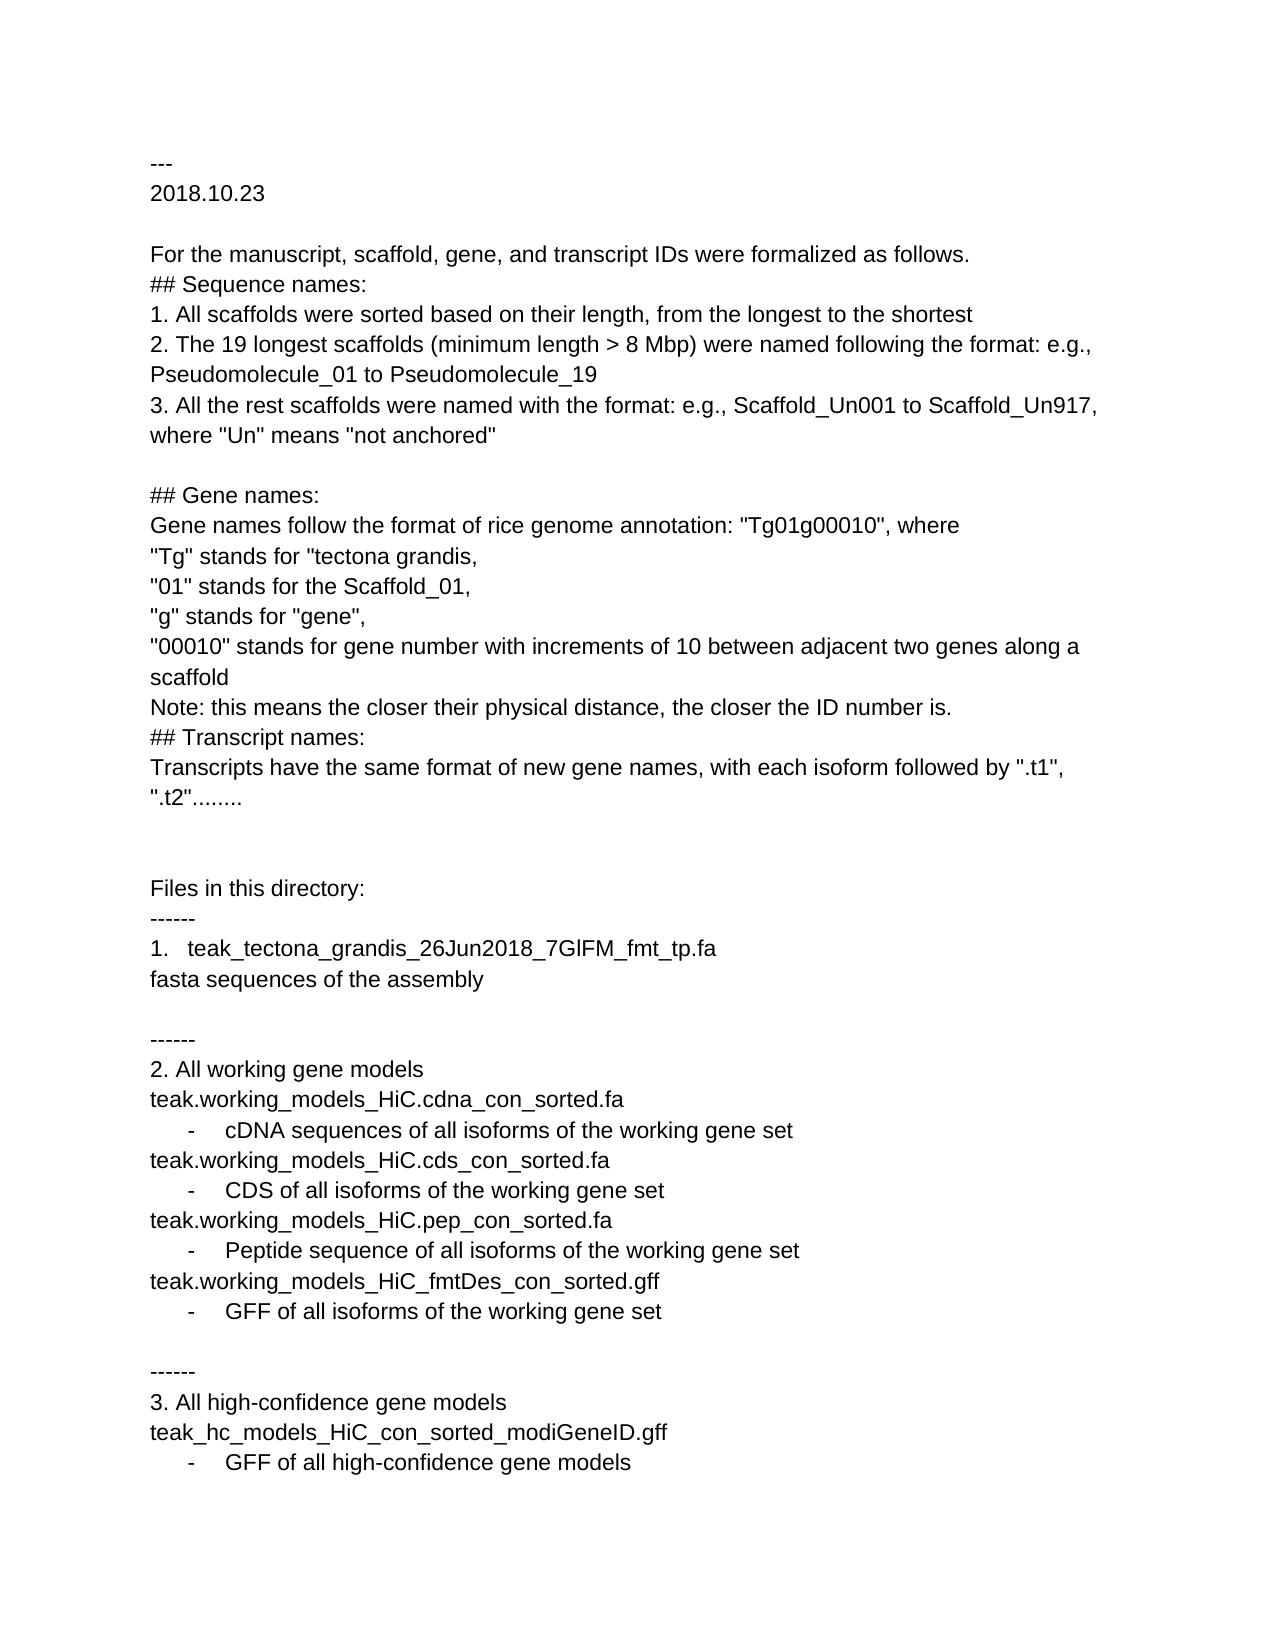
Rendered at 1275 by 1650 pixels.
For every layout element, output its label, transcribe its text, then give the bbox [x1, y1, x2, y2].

text ------ [150, 1358, 1125, 1385]
list GFF of all high-confidence gene models [187, 1449, 1125, 1475]
text 1. All scaffolds were sorted based on their length, from the longest to the shortest [150, 301, 1125, 327]
text teak.working_models_HiC_fmtDes_con_sorted.gff [150, 1268, 1125, 1294]
text "01" stands for the Scaffold_01, [150, 573, 1125, 599]
text teak.working_models_HiC.cdna_con_sorted.fa [150, 1086, 1125, 1113]
text 2018.10.23 [150, 180, 1125, 207]
text 3. All the rest scaffolds were named with the format: e.g., Scaffold_Un001 to Scaffold_Un917, where "Un" means "not anchored" [150, 392, 1125, 448]
list teak_tectona_grandis_26Jun2018_7GlFM_fmt_tp.fa [150, 935, 1125, 962]
list CDS of all isoforms of the working gene set [187, 1177, 1125, 1203]
text 3. All high-confidence gene models [150, 1388, 1125, 1415]
text teak_hc_models_HiC_con_sorted_modiGeneID.gff [150, 1419, 1125, 1445]
text --- [150, 150, 1125, 176]
text ------ [150, 1026, 1125, 1052]
text ## Gene names: [150, 482, 1125, 509]
text teak.working_models_HiC.pep_con_sorted.fa [150, 1207, 1125, 1234]
text ------ [150, 905, 1125, 932]
text ## Sequence names: [150, 271, 1125, 297]
text "g" stands for "gene", [150, 603, 1125, 629]
list cDNA sequences of all isoforms of the working gene set [187, 1117, 1125, 1143]
list Peptide sequence of all isoforms of the working gene set [187, 1237, 1125, 1264]
text teak.working_models_HiC.cds_con_sorted.fa [150, 1147, 1125, 1173]
text Transcripts have the same format of new gene names, with each isoform followed by ".t1", ".t2"........ [150, 754, 1125, 811]
text "00010" stands for gene number with increments of 10 between adjacent two genes along a scaffold [150, 633, 1125, 690]
text "Tg" stands for "tectona grandis, [150, 543, 1125, 569]
text Files in this directory: [150, 875, 1125, 901]
text ## Transcript names: [150, 724, 1125, 750]
text Note: this means the closer their physical distance, the closer the ID number is. [150, 694, 1125, 720]
text 2. All working gene models [150, 1056, 1125, 1083]
text 2. The 19 longest scaffolds (minimum length > 8 Mbp) were named following the format: e.g., Pseudomolecule_01 to Pseudomolecule_19 [150, 331, 1125, 388]
text fasta sequences of the assembly [150, 966, 1125, 992]
text For the manuscript, scaffold, gene, and transcript IDs were formalized as follows. [150, 241, 1125, 267]
list GFF of all isoforms of the working gene set [187, 1298, 1125, 1324]
text Gene names follow the format of rice genome annotation: "Tg01g00010", where [150, 512, 1125, 539]
